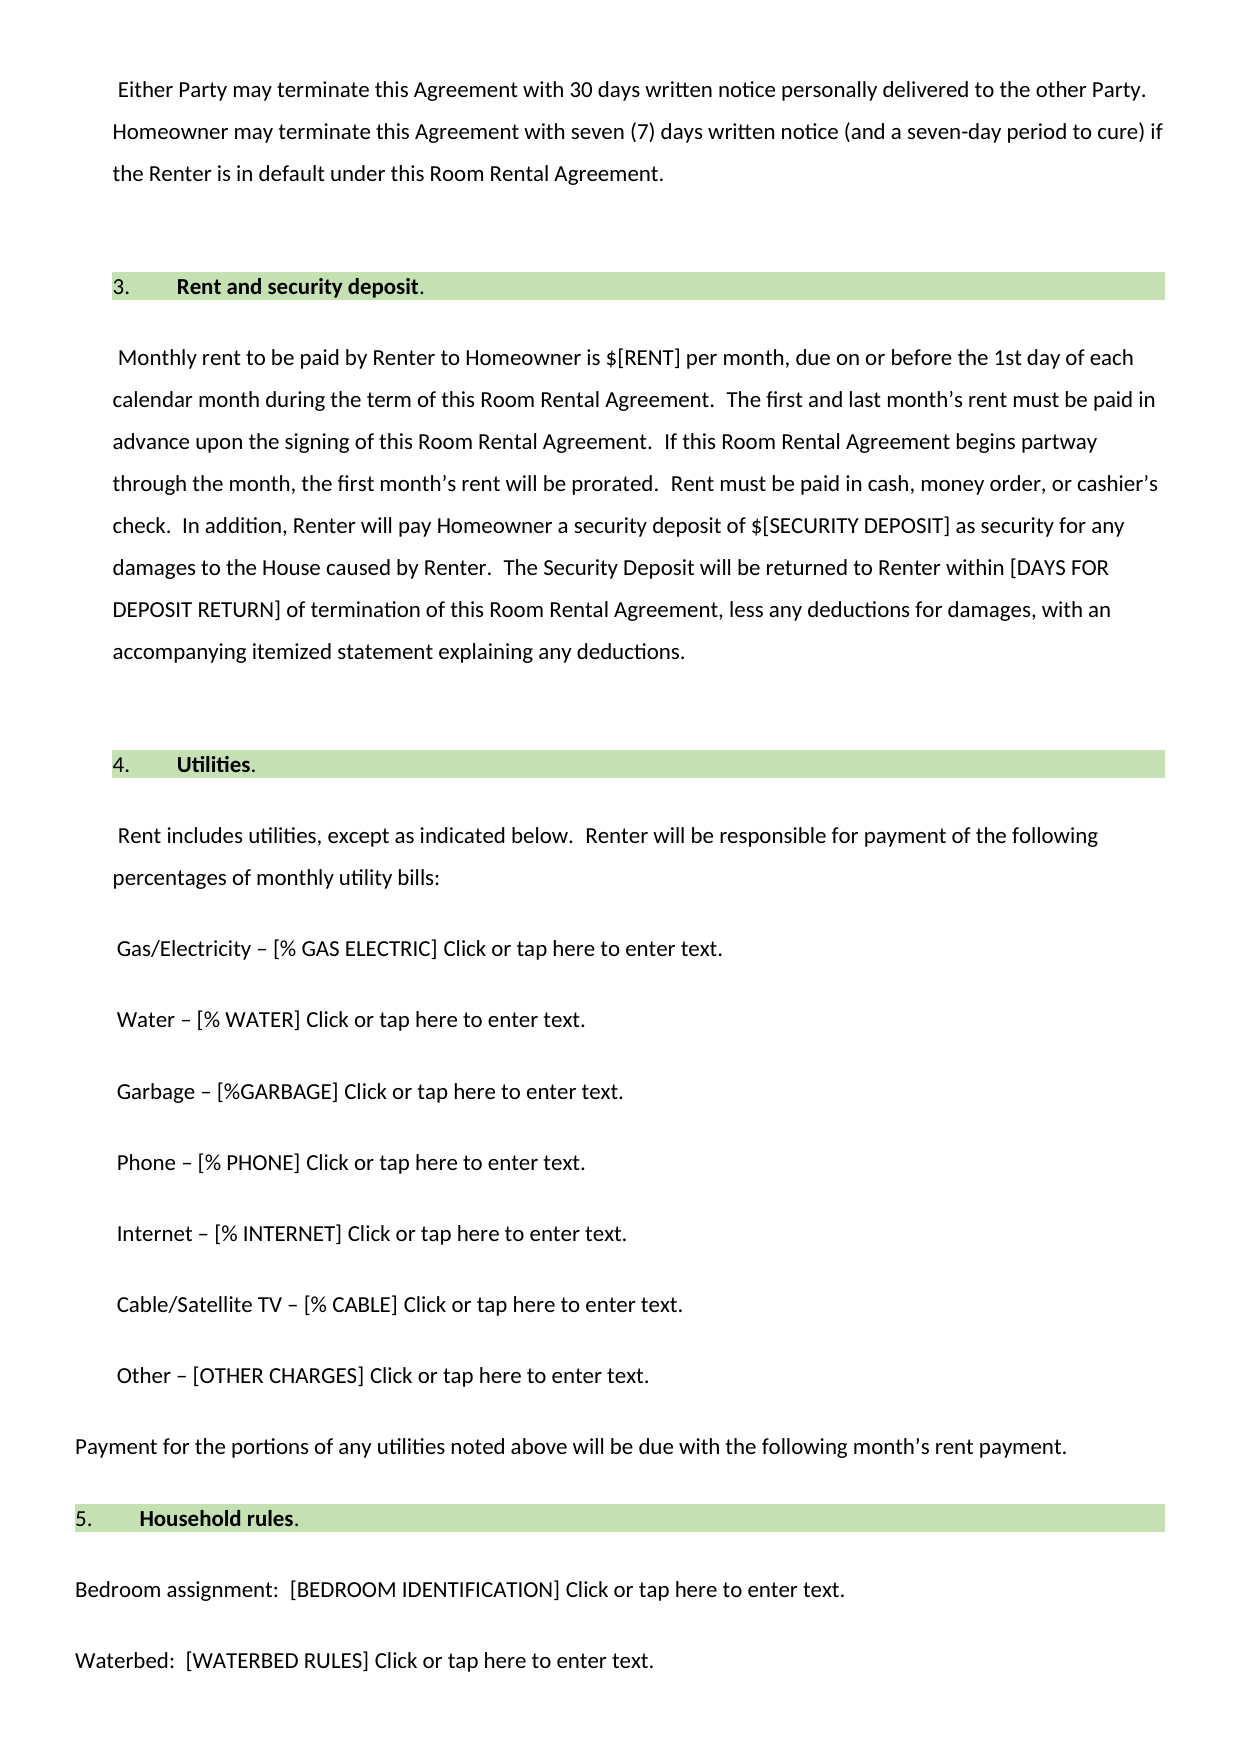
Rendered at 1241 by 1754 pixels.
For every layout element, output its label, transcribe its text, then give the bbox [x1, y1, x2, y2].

text Gas/Electricity – [% GAS ELECTRIC] [75, 934, 1165, 962]
text Other – [OTHER CHARGES] [75, 1361, 1165, 1389]
text Internet – [% INTERNET] [75, 1219, 1165, 1247]
text Cable/Satellite TV – [% CABLE] [75, 1290, 1165, 1318]
text Payment for the portions of any utilities noted above will be due with the following month’s rent payment. [75, 1432, 1165, 1461]
text Rent includes utilities, except as indicated below. Renter will be responsible for payment of the following percentages of monthly utility bills: [112, 821, 1165, 891]
text Water – [% WATER] [75, 1006, 1165, 1034]
text Either Party may terminate this Agreement with 30 days written notice personally delivered to the other Party. Homeowner may terminate this Agreement with seven (7) days written notice (and a seven-day period to cure) if the Renter is in default under this Room Rental Agreement. [112, 75, 1165, 187]
text Monthly rent to be paid by Renter to Homeowner is $[RENT] per month, due on or before the 1st day of each calendar month during the term of this Room Rental Agreement. The first and last month’s rent must be paid in advance upon the signing of this Room Rental Agreement. If this Room Rental Agreement begins partway through the month, the first month’s rent will be prorated. Rent must be paid in cash, money order, or cashier’s check. In addition, Renter will pay Homeowner a security deposit of $[SECURITY DEPOSIT] as security for any damages to the House caused by Renter. The Security Deposit will be returned to Renter within [DAYS FOR DEPOSIT RETURN] of termination of this Room Rental Agreement, less any deductions for damages, with an accompanying itemized statement explaining any deductions. [112, 343, 1165, 665]
text 5. Household rules. [75, 1504, 1165, 1532]
list Utilities. [112, 750, 1165, 778]
list Rent and security deposit. [112, 272, 1165, 300]
text Garbage – [%GARBAGE] [75, 1077, 1165, 1105]
text Phone – [% PHONE] [75, 1148, 1165, 1176]
text Waterbed: [WATERBED RULES] [75, 1646, 1165, 1674]
text Bedroom assignment: [BEDROOM IDENTIFICATION] [75, 1575, 1165, 1603]
